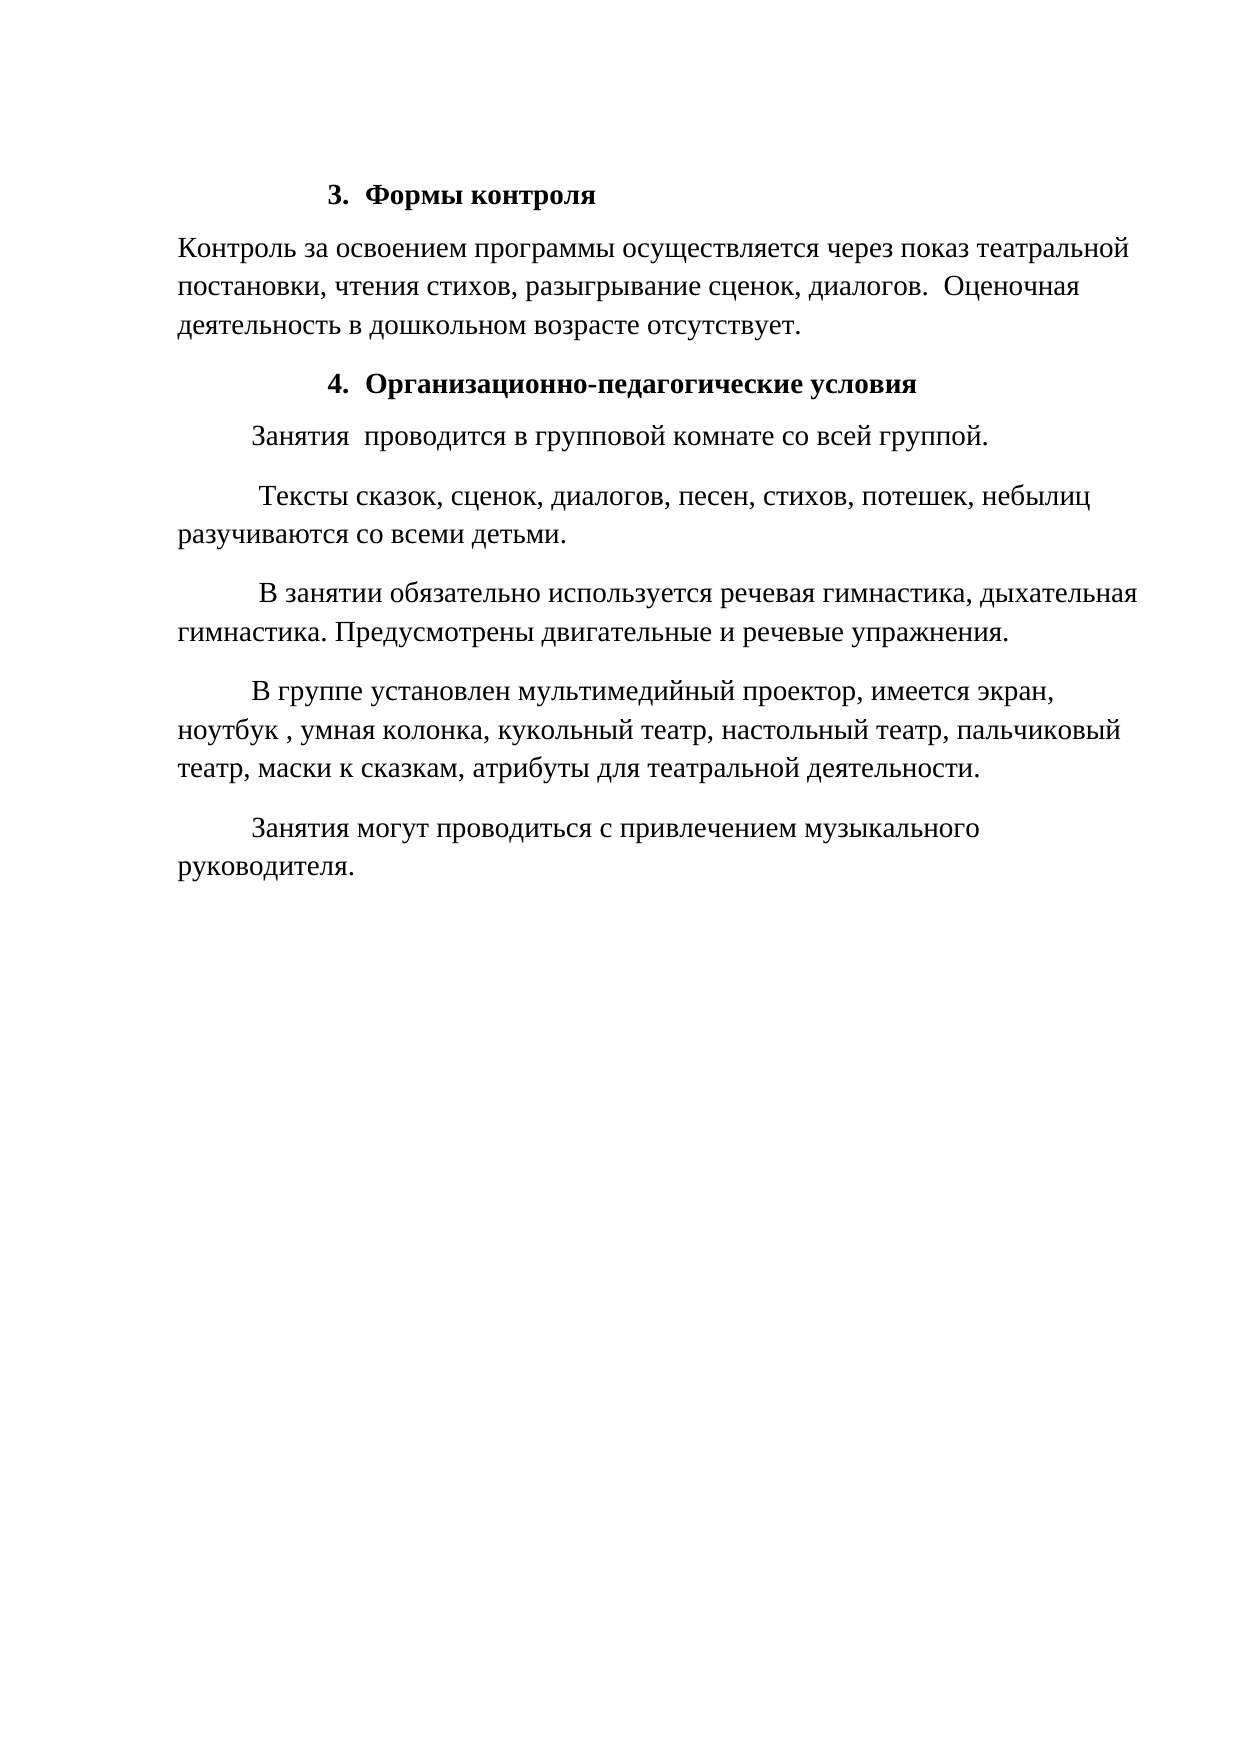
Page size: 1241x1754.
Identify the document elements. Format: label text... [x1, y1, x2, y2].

text Контроль за освоением программы осуществляется через показ театральной постановки, чтения стихов, разыгрывание сценок, диалогов. Оценочная деятельность в дошкольном возрасте отсутствует. [177, 230, 1152, 340]
list Организационно-педагогические условия [327, 366, 1152, 400]
text Занятия проводится в групповой комнате со всей группой. [177, 418, 1152, 452]
text В занятии обязательно используется речевая гимнастика, дыхательная гимнастика. Предусмотрены двигательные и речевые упражнения. [177, 576, 1152, 648]
text В группе установлен мультимедийный проектор, имеется экран, ноутбук , умная колонка, кукольный театр, настольный театр, пальчиковый театр, маски к сказкам, атрибуты для театральной деятельности. [177, 673, 1152, 784]
list Формы контроля [327, 177, 1152, 211]
text Занятия могут проводиться с привлечением музыкального руководителя. [177, 810, 1152, 882]
text Тексты сказок, сценок, диалогов, песен, стихов, потешек, небылиц разучиваются со всеми детьми. [177, 478, 1152, 550]
